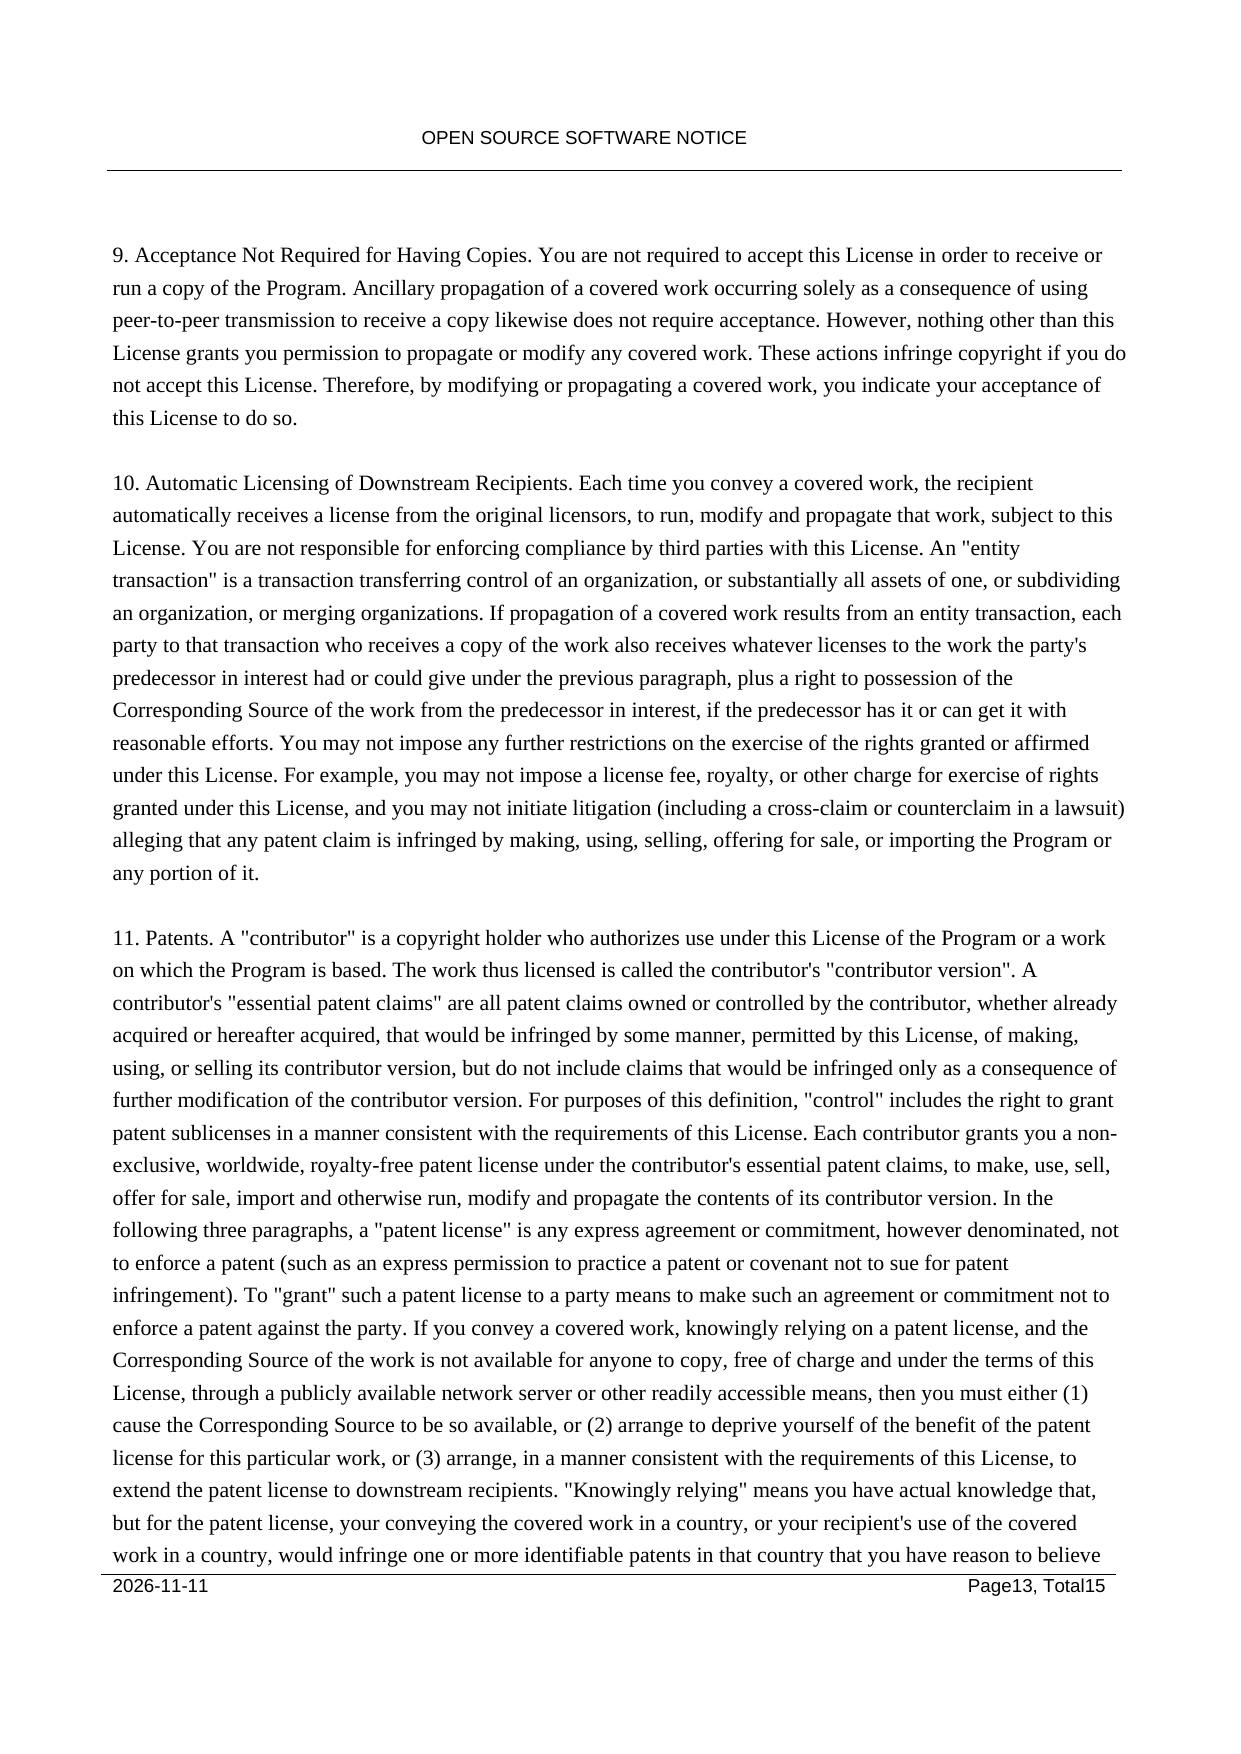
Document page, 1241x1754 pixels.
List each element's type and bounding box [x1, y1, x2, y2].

text [112, 206, 1128, 1571]
